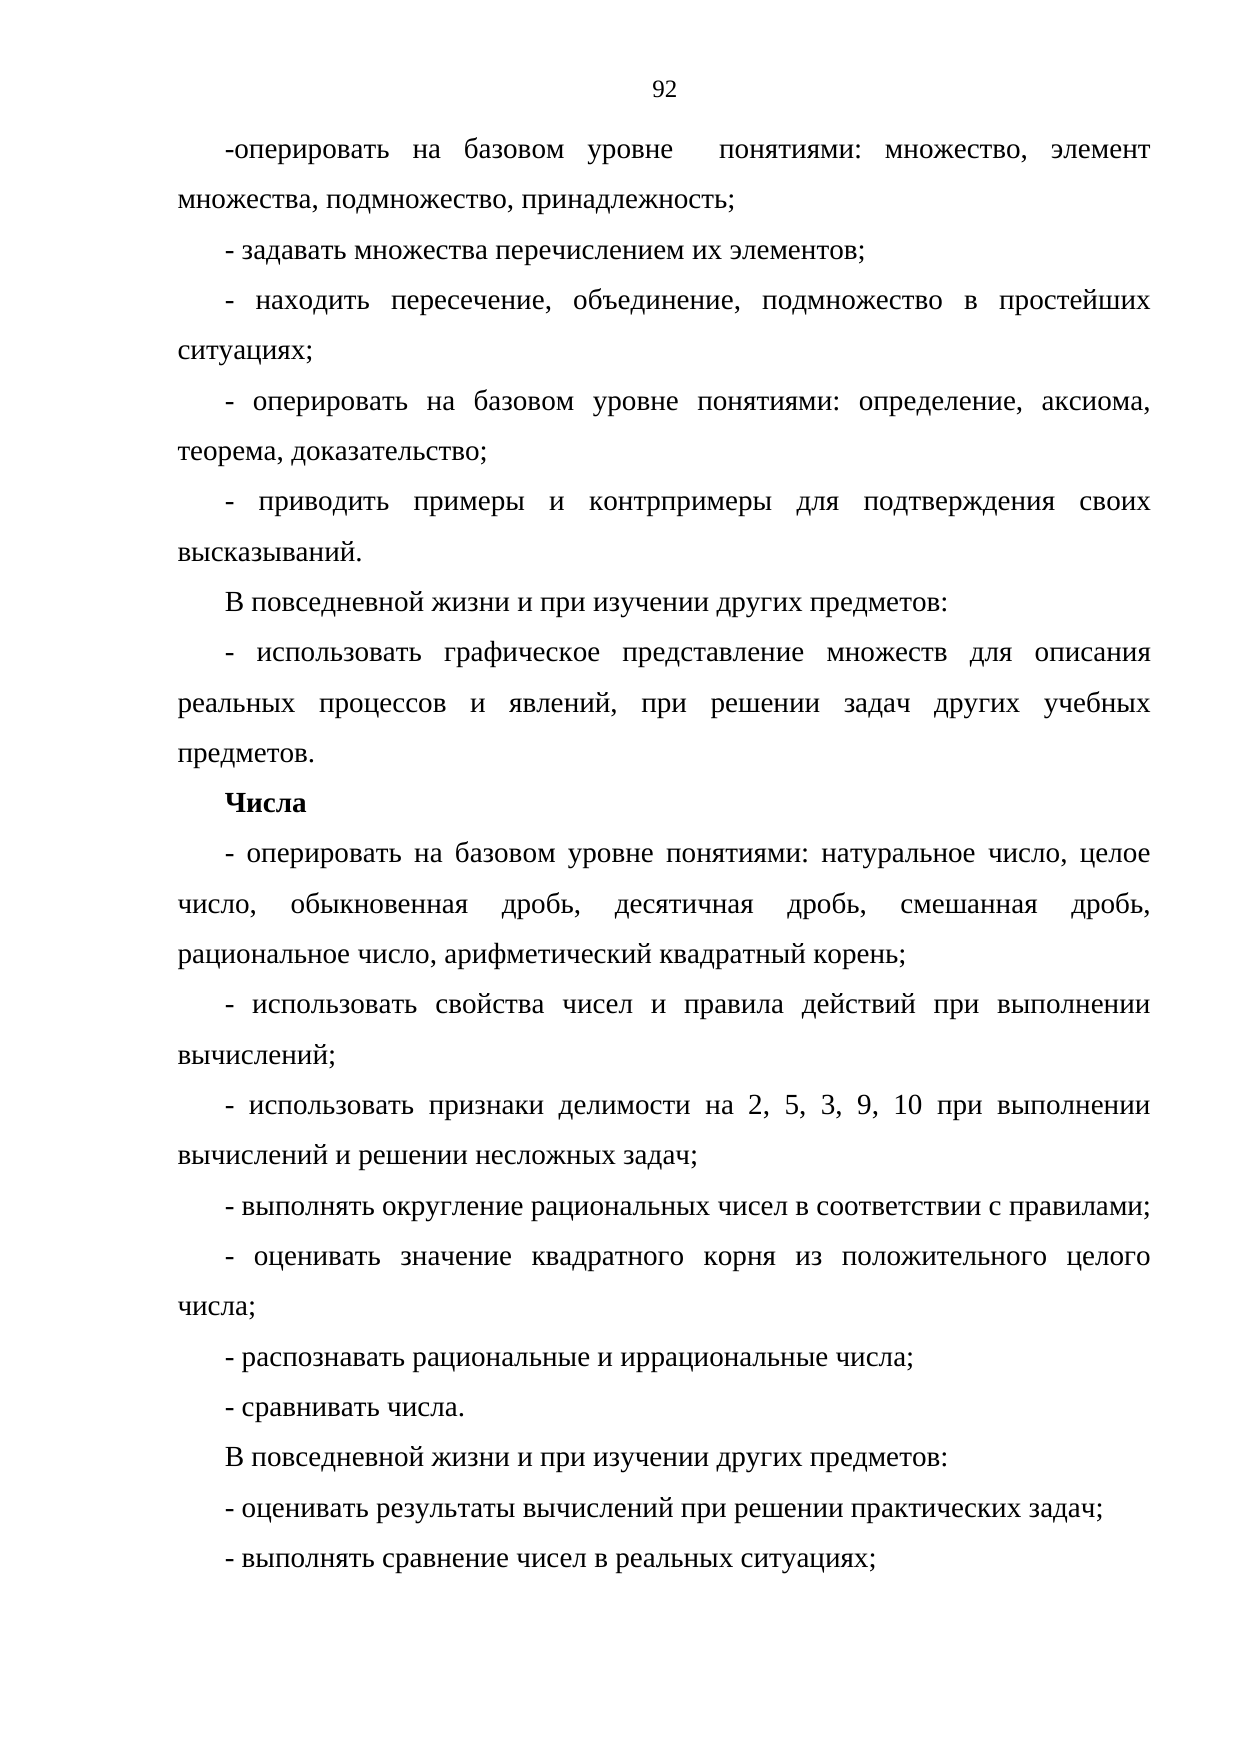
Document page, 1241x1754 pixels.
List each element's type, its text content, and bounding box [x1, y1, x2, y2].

text - использовать свойства чисел и правила действий при выполнении вычислений; [177, 987, 1152, 1070]
text - использовать графическое представление множеств для описания реальных процессов и явлений, при решении задач других учебных предметов. [177, 634, 1152, 768]
text - использовать признаки делимости на 2, 5, 3, 9, 10 при выполнении вычислений и решении несложных задач; [177, 1087, 1152, 1171]
text Числа [177, 785, 1152, 819]
text В повседневной жизни и при изучении других предметов: [177, 584, 1152, 618]
text - задавать множества перечислением их элементов; [177, 232, 1152, 265]
text - распознавать рациональные и иррациональные числа; [177, 1339, 1152, 1372]
text - сравнивать числа. [177, 1389, 1152, 1423]
text В повседневной жизни и при изучении других предметов: [177, 1439, 1152, 1473]
text - находить пересечение, объединение, подмножество в простейших ситуациях; [177, 282, 1152, 366]
text - оценивать результаты вычислений при решении практических задач; [177, 1490, 1152, 1523]
text - оперировать на базовом уровне понятиями: натуральное число, целое число, обыкновенная дробь, десятичная дробь, смешанная дробь, рациональное число, арифметический квадратный корень; [177, 836, 1152, 970]
text - приводить примеры и контрпримеры для подтверждения своих высказываний. [177, 483, 1152, 567]
text -оперировать на базовом уровне понятиями: множество, элемент множества, подмножество, принадлежность; [177, 131, 1152, 215]
text - выполнять округление рациональных чисел в соответствии с правилами; [177, 1188, 1152, 1221]
text - оперировать на базовом уровне понятиями: определение, аксиома, теорема, доказательство; [177, 383, 1152, 467]
text - выполнять сравнение чисел в реальных ситуациях; [177, 1540, 1152, 1573]
text - оценивать значение квадратного корня из положительного целого числа; [177, 1238, 1152, 1322]
